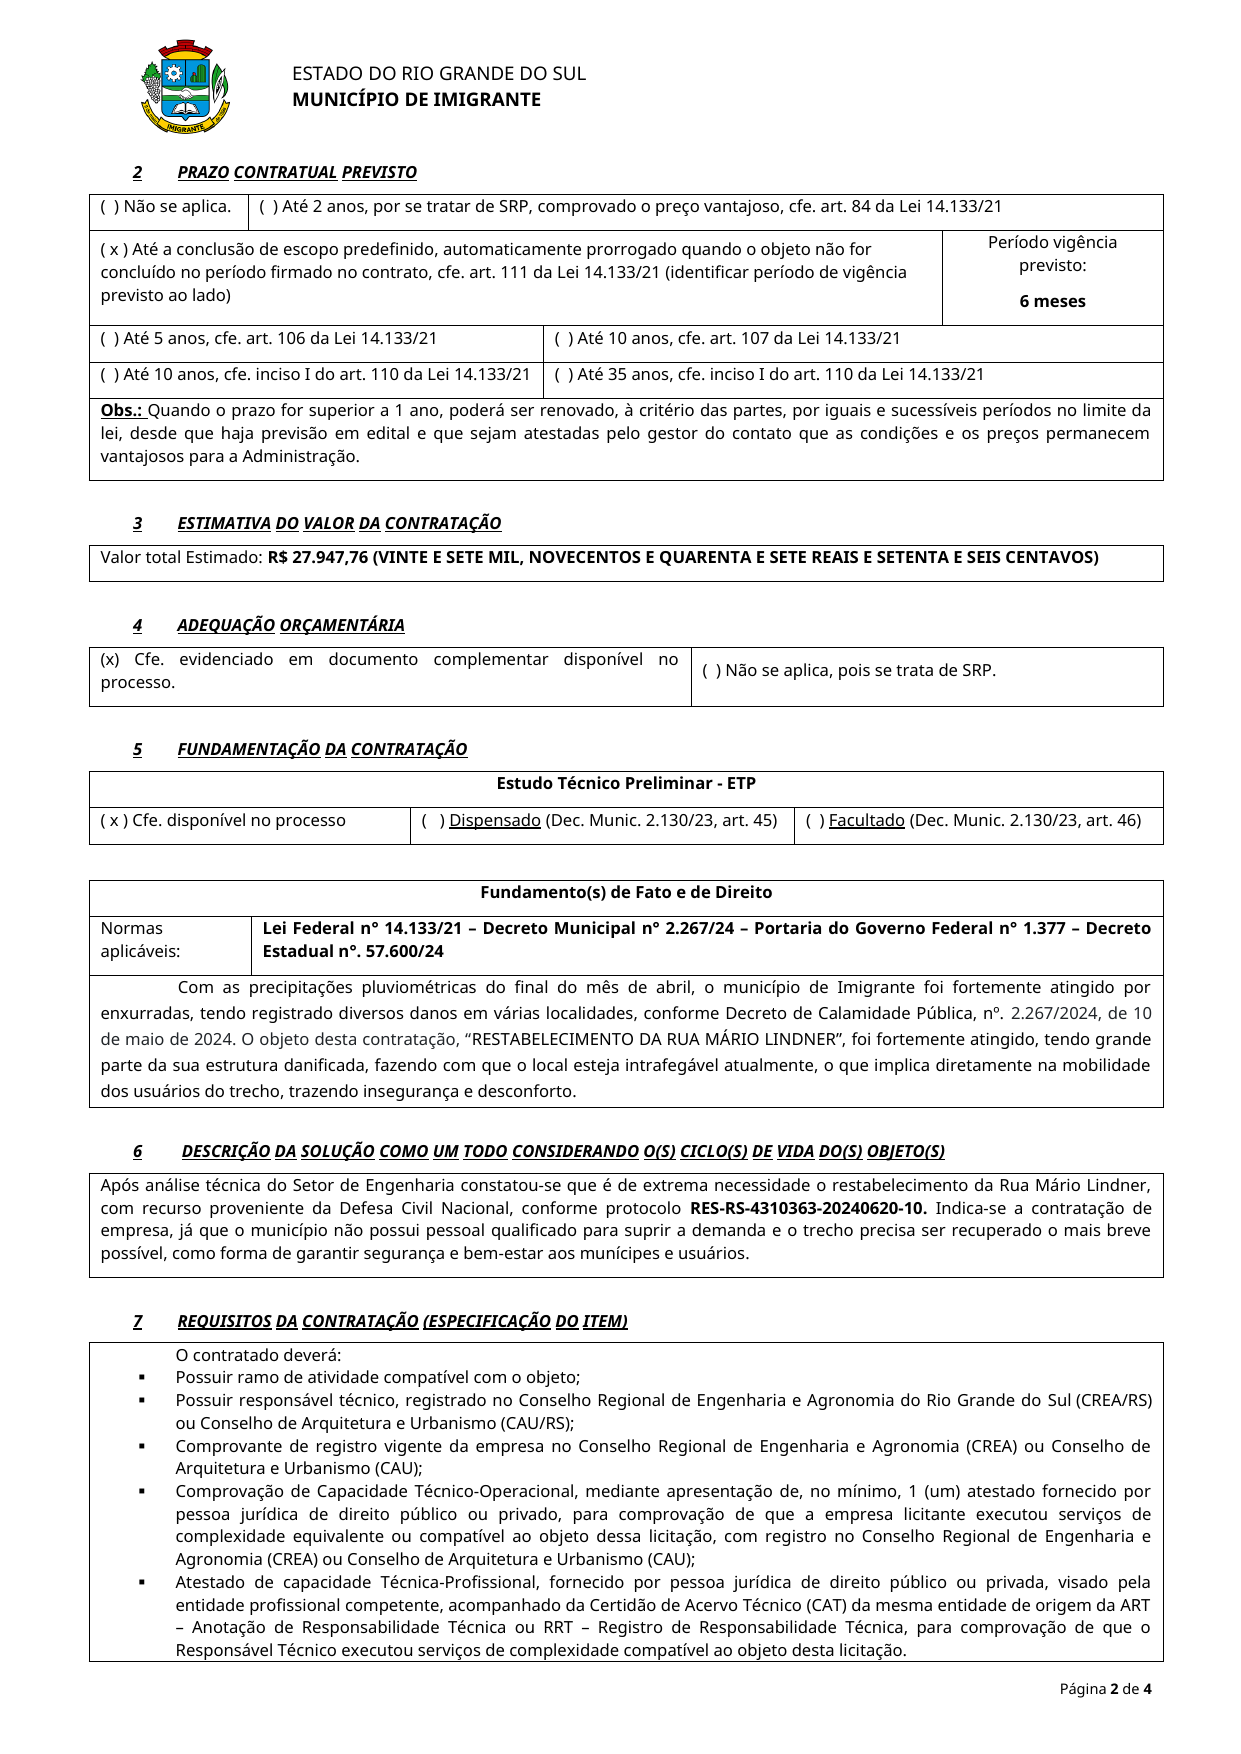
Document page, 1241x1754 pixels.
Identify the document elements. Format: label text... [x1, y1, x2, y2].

table_cell Lei Federal n° 14.133/21 – Decreto Municipal n° 2.267/24 – Portaria do Governo Federal n° 1.377 – Decreto Estadual n°. 57.600/24 [252, 917, 1163, 975]
table_cell ( ) Até 5 anos, cfe. art. 106 da Lei 14.133/21 [90, 326, 543, 362]
table_header ( ) Não se aplica. [90, 195, 248, 230]
table_cell ( x ) Cfe. disponível no processo [90, 808, 410, 843]
table_cell ( x ) Até a conclusão de escopo predefinido, automaticamente prorrogado quando o objeto não for concluído no período firmado no contrato, cfe. art. 111 da Lei 14.133/21 (identificar período de vigência previsto ao lado) [90, 231, 942, 325]
table_header ( ) Não se aplica, pois se trata de SRP. [692, 648, 1163, 706]
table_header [90, 1343, 1163, 1661]
table_header Valor total Estimado: R$ 27.947,76 (VINTE E SETE MIL, NOVECENTOS E QUARENTA E SETE REAIS E SETENTA E SEIS CENTAVOS) [90, 546, 1163, 581]
table_cell Período vigência previsto: [943, 231, 1163, 289]
table_cell ( ) Dispensado (Dec. Munic. 2.130/23, art. 45) [411, 808, 794, 843]
picture [138, 38, 232, 135]
subtitle Estimativa do Valor da Contratação [133, 512, 1152, 534]
table_cell Obs.: Quando o prazo for superior a 1 ano, poderá ser renovado, à critério das partes, por iguais e sucessíveis períodos no limite da lei, desde que haja previsão em edital e que sejam atestadas pelo gestor do contato que as condições e os preços permanecem vantajosos para a Administração. [90, 399, 1163, 479]
subtitle Requisitos da Contratação (Especificação do Item) [133, 1309, 1152, 1332]
table_header Estudo Técnico Preliminar - ETP [90, 772, 1163, 807]
table_cell Normas aplicáveis: [90, 917, 251, 975]
table_cell ( ) Até 10 anos, cfe. inciso I do art. 110 da Lei 14.133/21 [90, 363, 543, 398]
table_cell Com as precipitações pluviométricas do final do mês de abril, o município de Imigrante foi fortemente atingido por enxurradas, tendo registrado diversos danos em várias localidades, conforme Decreto de Calamidade Pública, nº. 2.267/2024, de 10 de maio de 2024. O objeto desta contratação, “RESTABELECIMENTO DA RUA MÁRIO LINDNER”, foi fortemente atingido, tendo grande parte da sua estrutura danificada, fazendo com que o local esteja intrafegável atualmente, o que implica diretamente na mobilidade dos usuários do trecho, trazendo insegurança e desconforto. [90, 976, 1163, 1107]
subtitle Prazo Contratual Previsto [133, 161, 1152, 183]
table_header (x) Cfe. evidenciado em documento complementar disponível no processo. [90, 648, 691, 706]
table_cell 6 meses [943, 289, 1163, 325]
subtitle Adequação Orçamentária [133, 613, 1152, 636]
table_header ( ) Até 2 anos, por se tratar de SRP, comprovado o preço vantajoso, cfe. art. 84 da Lei 14.133/21 [249, 195, 1163, 230]
table_header Fundamento(s) de Fato e de Direito [90, 881, 1163, 916]
table_cell ( ) Até 10 anos, cfe. art. 107 da Lei 14.133/21 [544, 326, 1163, 362]
subtitle Fundamentação da Contratação [133, 738, 1152, 761]
table_cell ( ) Até 35 anos, cfe. inciso I do art. 110 da Lei 14.133/21 [544, 363, 1163, 398]
table_header Após análise técnica do Setor de Engenharia constatou-se que é de extrema necessidade o restabelecimento da Rua Mário Lindner, com recurso proveniente da Defesa Civil Nacional, conforme protocolo RES-RS-4310363-20240620-10. Indica-se a contratação de empresa, já que o município não possui pessoal qualificado para suprir a demanda e o trecho precisa ser recuperado o mais breve possível, como forma de garantir segurança e bem-estar aos munícipes e usuários. [90, 1174, 1163, 1277]
subtitle Descrição da Solução Como Um Todo Considerando o(s) Ciclo(s) de Vida do(s) Objeto(s) [133, 1139, 1152, 1162]
table_cell ( ) Facultado (Dec. Munic. 2.130/23, art. 46) [795, 808, 1163, 843]
